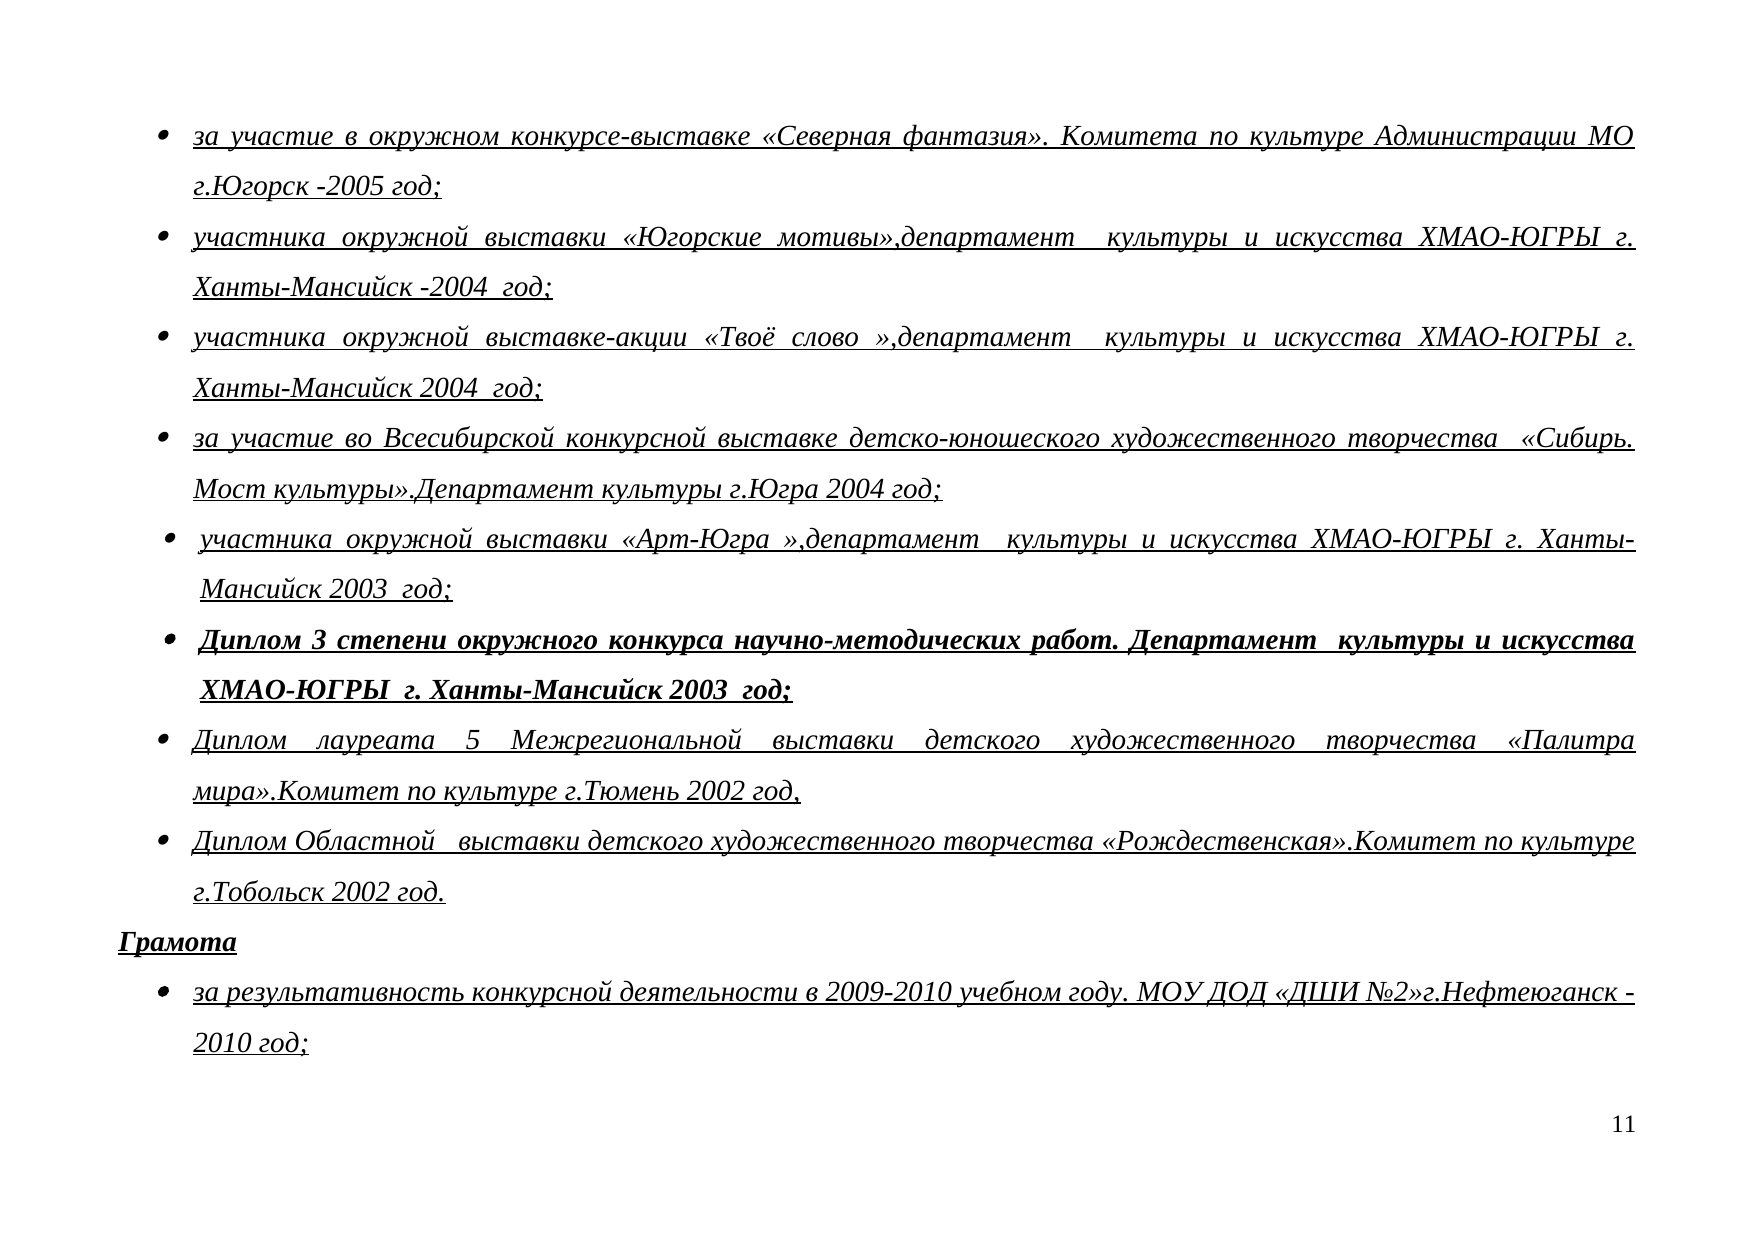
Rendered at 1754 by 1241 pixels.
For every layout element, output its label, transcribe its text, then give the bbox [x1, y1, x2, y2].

list Диплом 3 степени окружного конкурса научно-методических работ. Департамент культуры и искусства ХМАО-ЮГРЫ г. Ханты-Мансийск 2003 год; [162, 622, 1636, 706]
list участника окружной выставки «Югорские мотивы»,департамент культуры и искусства ХМАО-ЮГРЫ г. Ханты-Мансийск -2004 год; [156, 219, 1636, 303]
text Грамота [118, 924, 1636, 957]
list за участие в окружном конкурсе-выставке «Северная фантазия». Комитета по культуре Администрации МО г.Югорск -2005 год; [156, 118, 1636, 202]
list участника окружной выставке-акции «Твоё слово »,департамент культуры и искусства ХМАО-ЮГРЫ г. Ханты-Мансийск 2004 год; [156, 319, 1636, 403]
list за результативность конкурсной деятельности в 2009-2010 учебном году. МОУ ДОД «ДШИ №2»г.Нефтеюганск -2010 год; [156, 974, 1636, 1058]
list Диплом лауреата 5 Межрегиональной выставки детского художественного творчества «Палитра мира».Комитет по культуре г.Тюмень 2002 год, [156, 722, 1636, 806]
list Диплом Областной выставки детского художественного творчества «Рождественская».Комитет по культуре г.Тобольск 2002 год. [156, 823, 1636, 907]
list участника окружной выставки «Арт-Югра »,департамент культуры и искусства ХМАО-ЮГРЫ г. Ханты-Мансийск 2003 год; [162, 521, 1636, 605]
list за участие во Всесибирской конкурсной выставке детско-юношеского художественного творчества «Сибирь. Мост культуры».Департамент культуры г.Югра 2004 год; [156, 420, 1636, 504]
